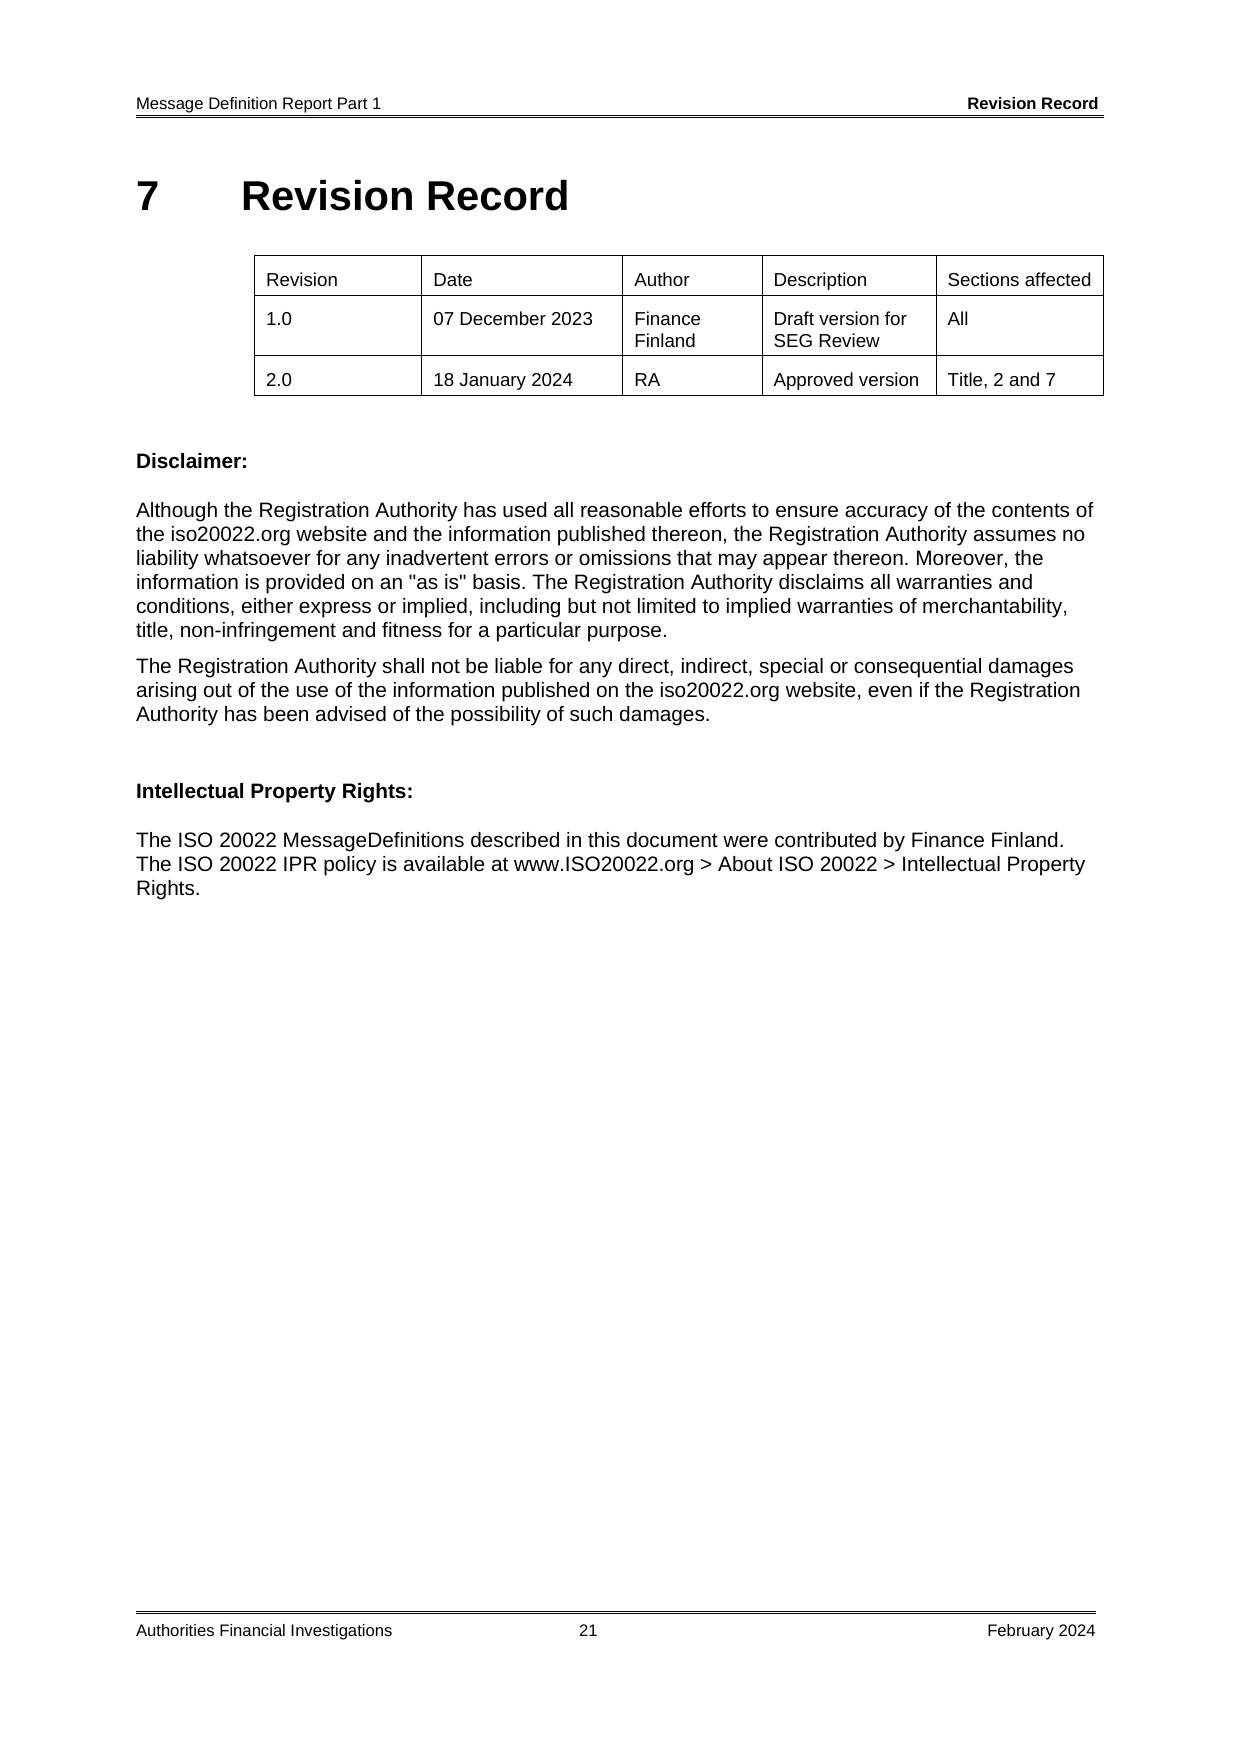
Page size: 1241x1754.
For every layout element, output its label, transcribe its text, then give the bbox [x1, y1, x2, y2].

text Disclaimer: [136, 449, 1104, 473]
text The ISO 20022 MessageDefinitions described in this document were contributed by Finance Finland. The ISO 20022 IPR policy is available at www.ISO20022.org > About ISO 20022 > Intellectual Property Rights. [136, 828, 1104, 900]
table_header Description [763, 256, 936, 294]
text Although the Registration Authority has used all reasonable efforts to ensure accuracy of the contents of the iso20022.org website and the information published thereon, the Registration Authority assumes no liability whatsoever for any inadvertent errors or omissions that may appear thereon. Moreover, the information is provided on an "as is" basis. The Registration Authority disclaims all warranties and conditions, either express or implied, including but not limited to implied warranties of merchantability, title, non-infringement and fitness for a particular purpose. [136, 498, 1104, 642]
table_header Date [422, 256, 622, 294]
text The Registration Authority shall not be liable for any direct, indirect, special or consequential damages arising out of the use of the information published on the iso20022.org website, even if the Registration Authority has been advised of the possibility of such damages. [136, 654, 1104, 726]
table_header Revision [255, 256, 421, 294]
table_cell 1.0 [255, 296, 421, 355]
table_cell Title, 2 and 7 [937, 356, 1103, 395]
text Intellectual Property Rights: [136, 779, 1104, 803]
table_cell All [937, 296, 1103, 355]
table_cell 18 January 2024 [422, 356, 622, 395]
table_cell 07 December 2023 [422, 296, 622, 355]
table_cell Approved version [763, 356, 936, 395]
table_cell RA [623, 356, 762, 395]
table_cell 2.0 [255, 356, 421, 395]
subtitle Revision Record [136, 171, 1104, 219]
table_cell Draft version for SEG Review [763, 296, 936, 355]
table_header Author [623, 256, 762, 294]
table_header Sections affected [937, 256, 1103, 294]
table_cell Finance Finland [623, 296, 762, 355]
